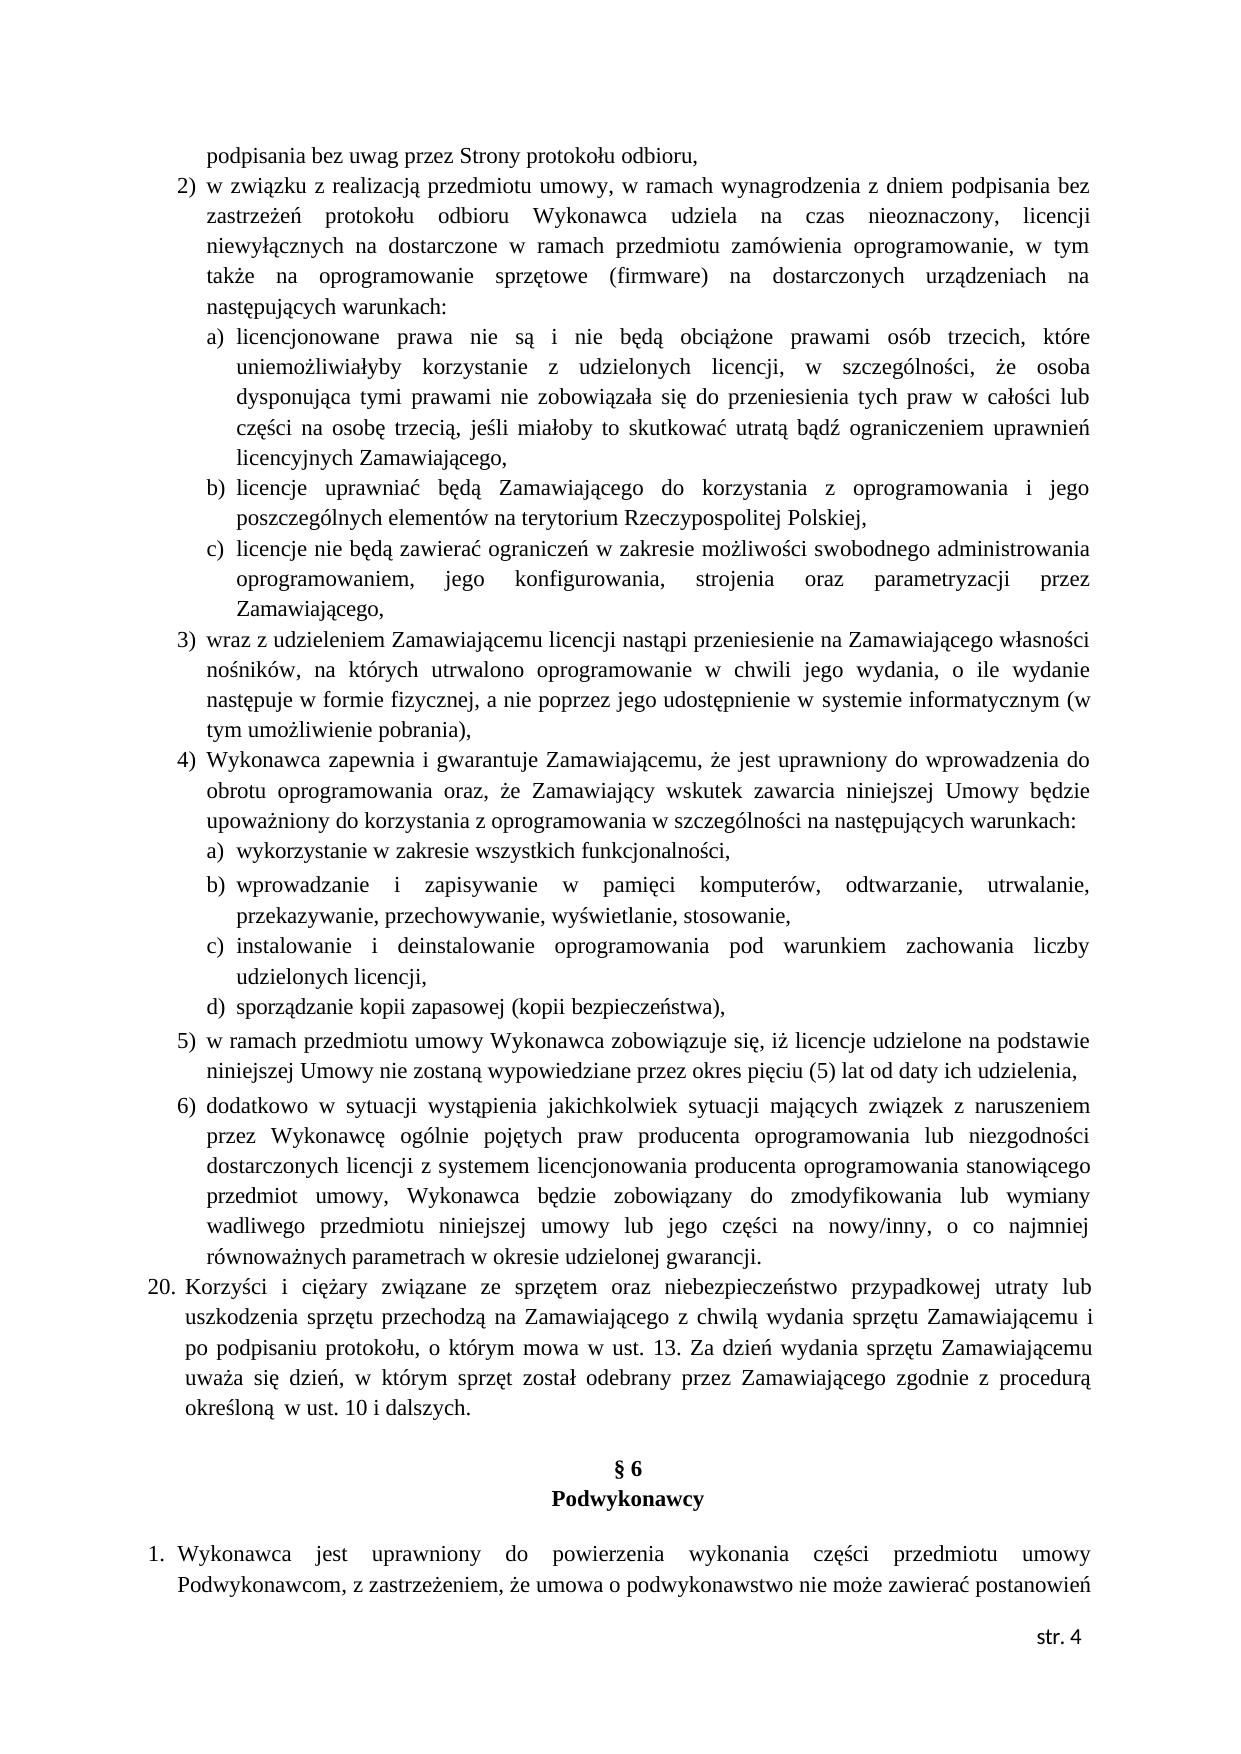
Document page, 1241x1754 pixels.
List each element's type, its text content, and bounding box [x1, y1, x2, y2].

list wprowadzanie i zapisywanie w pamięci komputerów, odtwarzanie, utrwalanie, przekazywanie, przechowywanie, wyświetlanie, stosowanie, [206, 872, 1091, 928]
list Wykonawca zapewnia i gwarantuje Zamawiającemu, że jest uprawniony do wprowadzenia do obrotu oprogramowania oraz, że Zamawiający wskutek zawarcia niniejszej Umowy będzie upoważniony do korzystania z oprogramowania w szczególności na następujących warunkach: [177, 746, 1091, 833]
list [148, 1540, 1092, 1597]
list instalowanie i deinstalowanie oprogramowania pod warunkiem zachowania liczby udzielonych licencji, [206, 932, 1091, 989]
list licencje uprawniać będą Zamawiającego do korzystania z oprogramowania i jego poszczególnych elementów na terytorium Rzeczypospolitej Polskiej, [206, 474, 1091, 531]
list § 6 [162, 1455, 1093, 1481]
list dodatkowo w sytuacji wystąpienia jakichkolwiek sytuacji mających związek z naruszeniem przez Wykonawcę ogólnie pojętych praw producenta oprogramowania lub niezgodności dostarczonych licencji z systemem licencjonowania producenta oprogramowania stanowiącego przedmiot umowy, Wykonawca będzie zobowiązany do zmodyfikowania lub wymiany wadliwego przedmiotu niniejszej umowy lub jego części na nowy/inny, o co najmniej równoważnych parametrach w okresie udzielonej gwarancji. [177, 1092, 1091, 1269]
list wraz z udzieleniem Zamawiającemu licencji nastąpi przeniesienie na Zamawiającego własności nośników, na których utrwalono oprogramowanie w chwili jego wydania, o ile wydanie następuje w formie fizycznej, a nie poprzez jego udostępnienie w systemie informatycznym (w tym umożliwienie pobrania), [177, 626, 1091, 743]
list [177, 142, 1091, 168]
list sporządzanie kopii zapasowej (kopii bezpieczeństwa), [206, 993, 1196, 1019]
list licencje nie będą zawierać ograniczeń w zakresie możliwości swobodnego administrowania oprogramowaniem, jego konfigurowania, strojenia oraz parametryzacji przez Zamawiającego, [206, 535, 1091, 622]
list licencjonowane prawa nie są i nie będą obciążone prawami osób trzecich, które uniemożliwiałyby korzystanie z udzielonych licencji, w szczególności, że osoba dysponująca tymi prawami nie zobowiązała się do przeniesienia tych praw w całości lub części na osobę trzecią, jeśli miałoby to skutkować utratą bądź ograniczeniem uprawnień licencyjnych Zamawiającego, [206, 323, 1091, 470]
list w związku z realizacją przedmiotu umowy, w ramach wynagrodzenia z dniem podpisania bez zastrzeżeń protokołu odbioru Wykonawca udziela na czas nieoznaczony, licencji niewyłącznych na dostarczone w ramach przedmiotu zamówienia oprogramowanie, w tym także na oprogramowanie sprzętowe (firmware) na dostarczonych urządzeniach na następujących warunkach: [177, 172, 1091, 319]
list wykorzystanie w zakresie wszystkich funkcjonalności, [206, 837, 1196, 863]
list w ramach przedmiotu umowy Wykonawca zobowiązuje się, iż licencje udzielone na podstawie niniejszej Umowy nie zostaną wypowiedziane przez okres pięciu (5) lat od daty ich udzielenia, [177, 1027, 1091, 1084]
list Korzyści i ciężary związane ze sprzętem oraz niebezpieczeństwo przypadkowej utraty lub uszkodzenia sprzętu przechodzą na Zamawiającego z chwilą wydania sprzętu Zamawiającemu i po podpisaniu protokołu, o którym mowa w ust. 13. Za dzień wydania sprzętu Zamawiającemu uważa się dzień, w którym sprzęt został odebrany przez Zamawiającego zgodnie z procedurą określoną w ust. 10 i dalszych. [147, 1273, 1093, 1420]
list Podwykonawcy [162, 1485, 1093, 1512]
